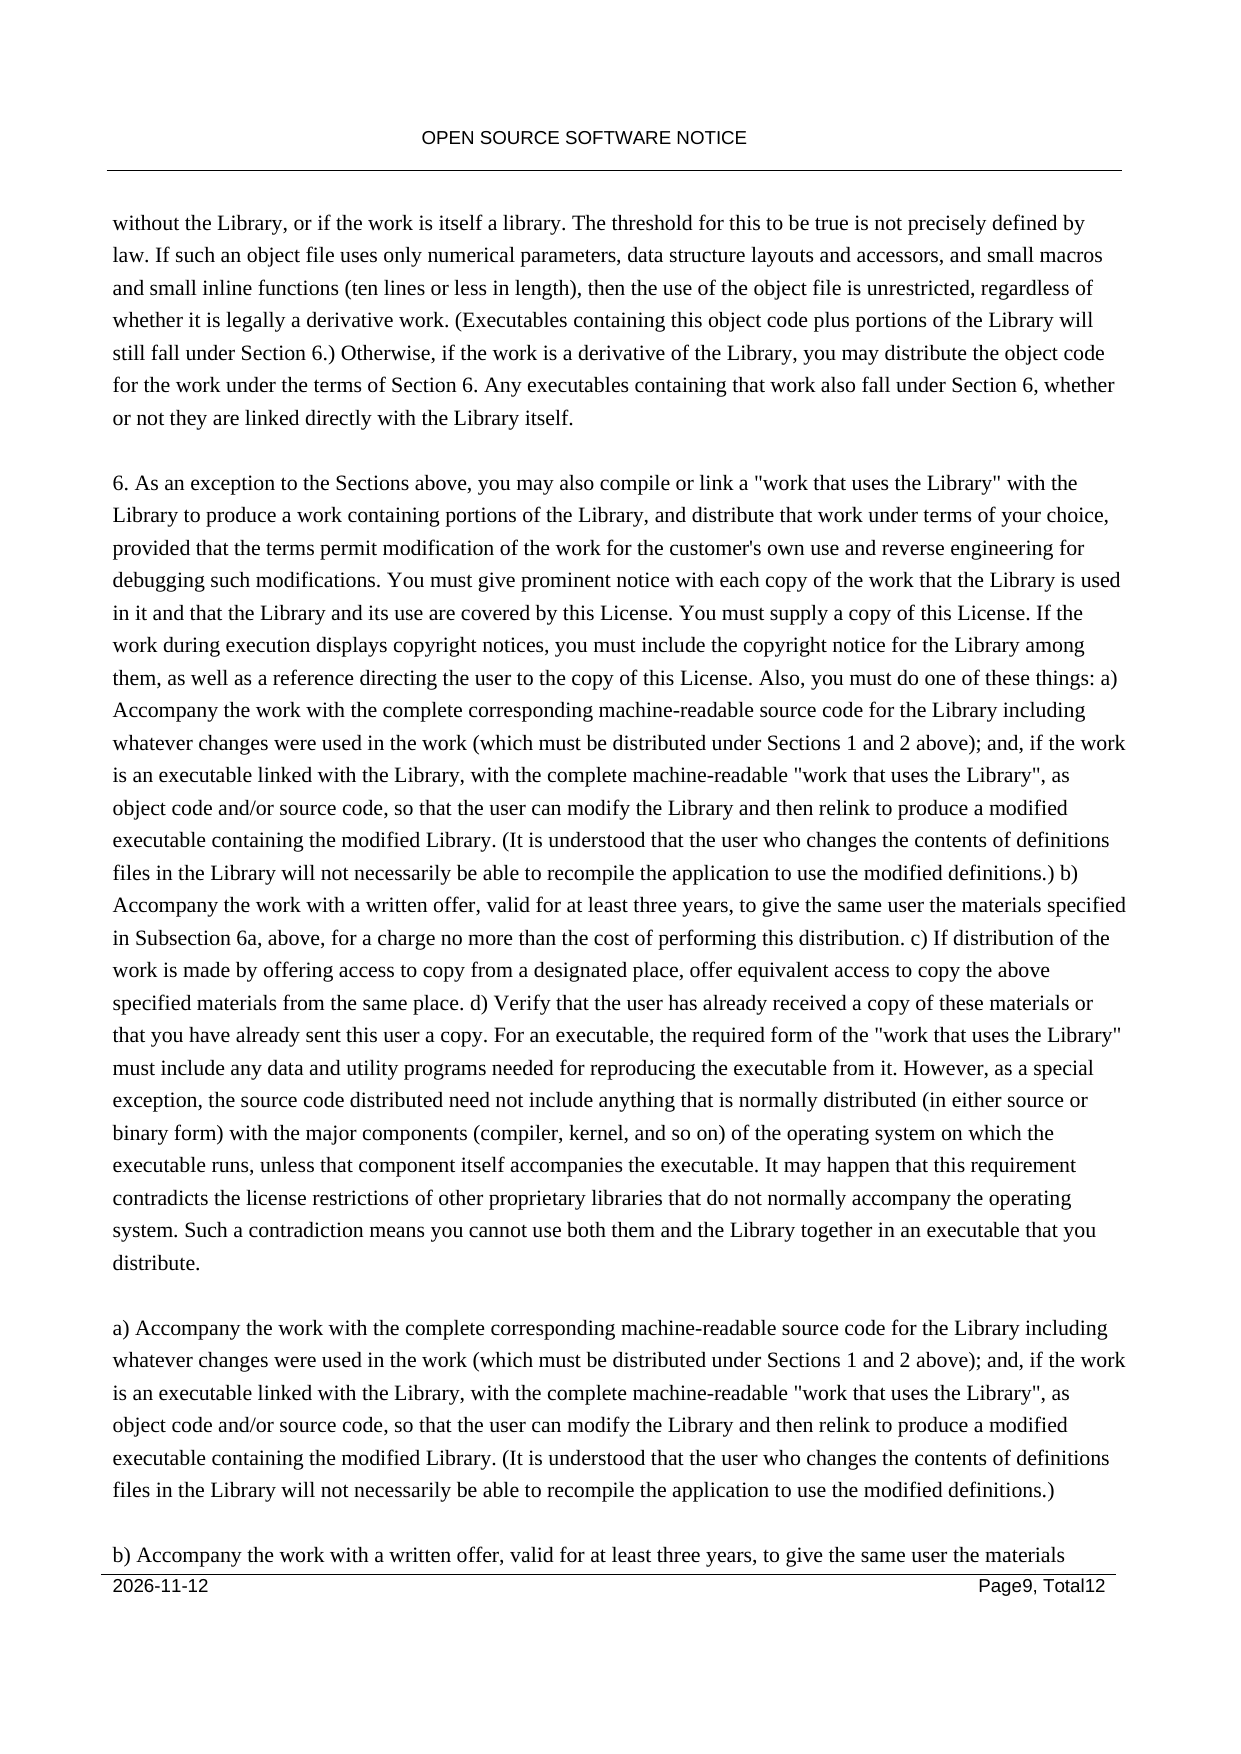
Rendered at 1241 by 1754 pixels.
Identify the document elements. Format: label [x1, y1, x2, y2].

text [112, 206, 1128, 1571]
